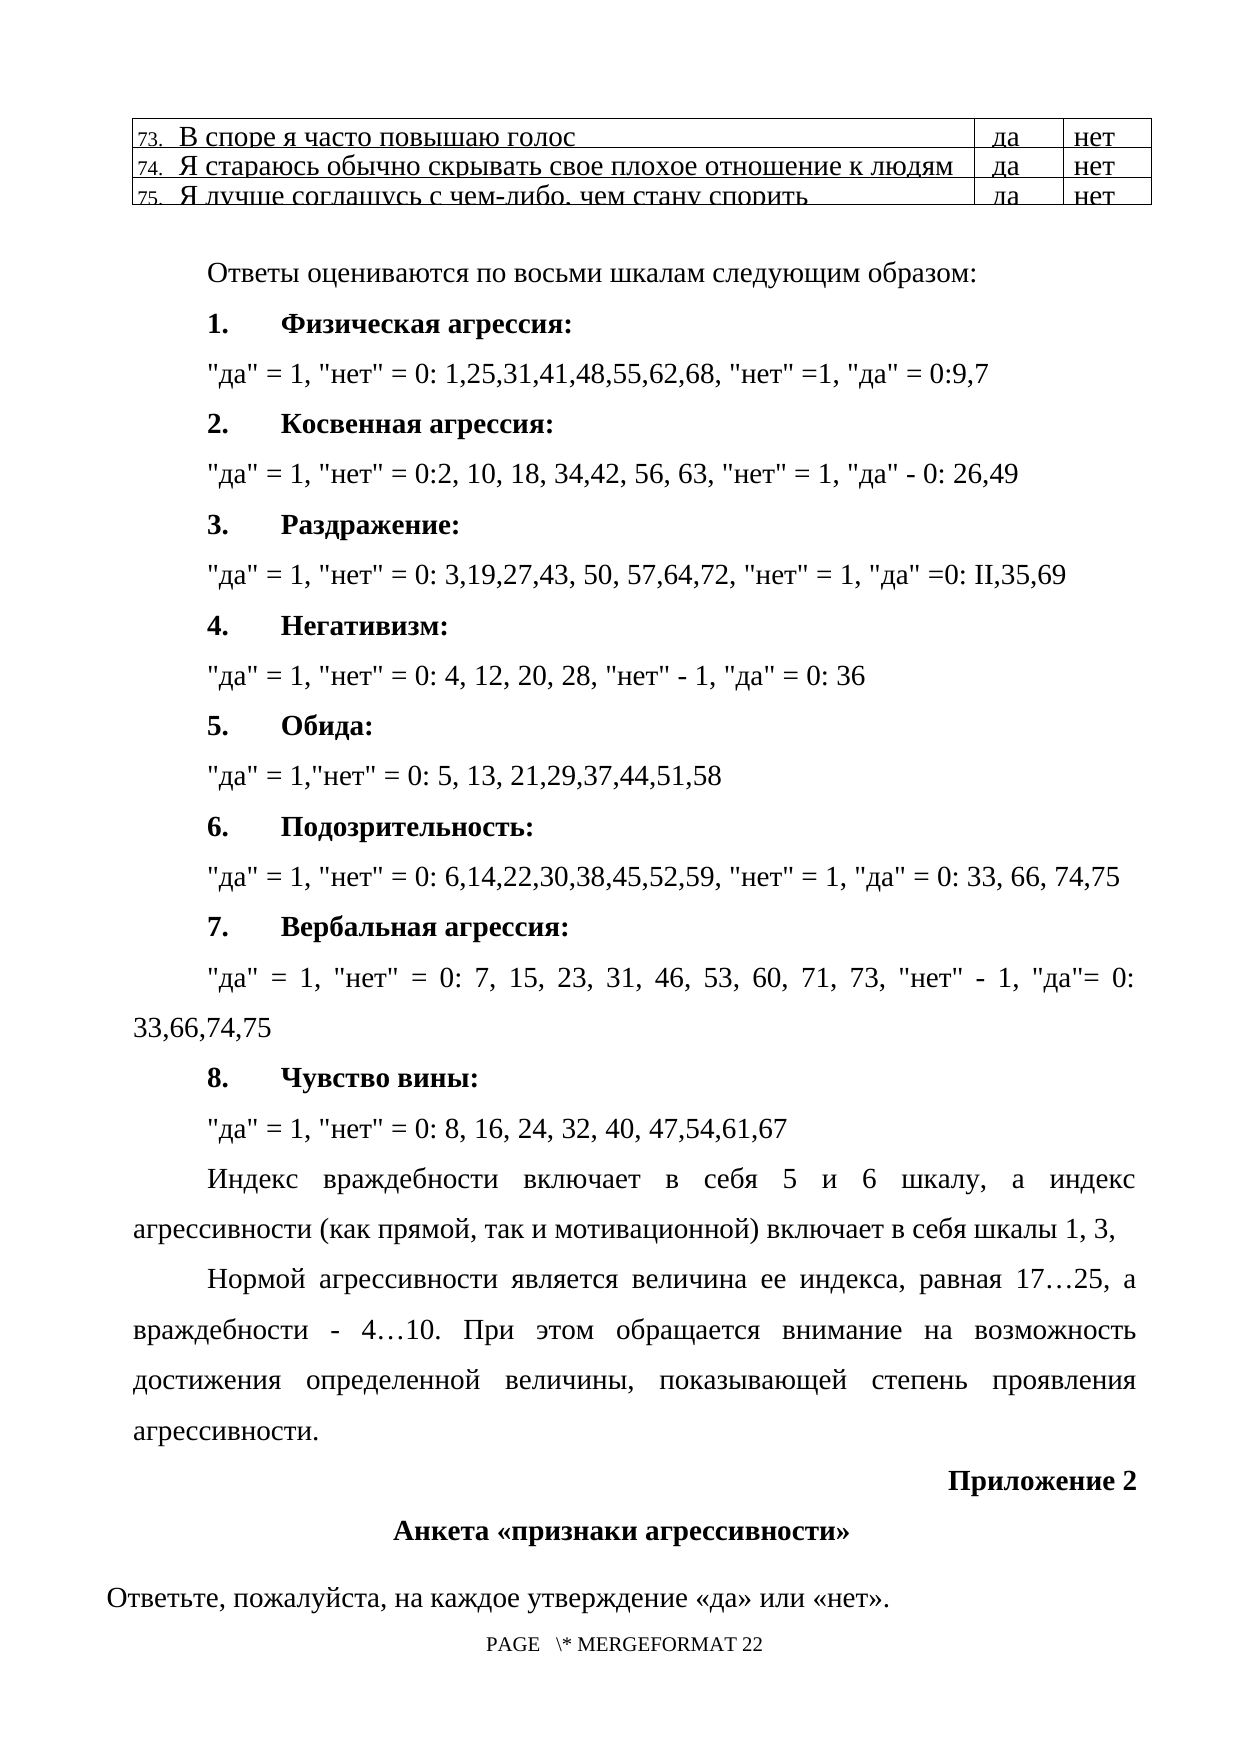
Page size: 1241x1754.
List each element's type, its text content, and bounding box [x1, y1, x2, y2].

text 6. Подозрительность: [133, 809, 1137, 842]
text Приложение 2 [133, 1463, 1137, 1496]
text "да" = 1, "нет" = 0: 7, 15, 23, 31, 46, 53, 60, 71, 73, "нет" - 1, "да"= 0: 33,66,74,75 [133, 960, 1137, 1044]
text Анкета «признаки агрессивности» [106, 1513, 1137, 1547]
text 7. Вербальная агрессия: [133, 909, 1137, 943]
text 5. Обида: [133, 708, 1137, 742]
table_cell Я стараюсь обычно скрывать свое плохое отношение к людям [133, 148, 974, 177]
table_cell нет [1064, 119, 1151, 147]
table_cell да [975, 178, 1063, 204]
text Ответы оцениваются по восьми шкалам следующим образом: [133, 255, 1137, 289]
text "да" = 1,"нет" = 0: 5, 13, 21,29,37,44,51,58 [133, 758, 1137, 792]
text "да" = 1, "нет" = 0: 1,25,31,41,48,55,62,68, "нет" =1, "да" = 0:9,7 [133, 356, 1137, 389]
text "да" = 1, "нет" = 0: 6,14,22,30,38,45,52,59, "нет" = 1, "да" = 0: 33, 66, 74,75 [133, 859, 1137, 893]
table_cell нет [1064, 148, 1151, 177]
text 4. Негативизм: [133, 608, 1137, 641]
table_cell да [975, 119, 1063, 147]
text Ответьте, пожалуйста, на каждое утверждение «да» или «нет». [106, 1580, 1137, 1614]
text Нормой агрессивности является величина ее индекса, равная 17…25, а враждебности - 4…10. При этом обращается внимание на возможность достижения определенной величины, показывающей степень проявления агрессивности. [133, 1262, 1137, 1446]
table_cell В споре я часто повышаю голос [133, 119, 974, 147]
table_cell да [975, 148, 1063, 177]
text 1. Физическая агрессия: [133, 306, 1137, 339]
text "да" = 1, "нет" = 0: 4, 12, 20, 28, "нет" - 1, "да" = 0: 36 [133, 658, 1137, 691]
text "да" = 1, "нет" = 0: 3,19,27,43, 50, 57,64,72, "нет" = 1, "да" =0: II,35,69 [133, 557, 1137, 591]
text 8. Чувство вины: [133, 1060, 1137, 1094]
text "да" = 1, "нет" = 0:2, 10, 18, 34,42, 56, 63, "нет" = 1, "да" - 0: 26,49 [133, 457, 1137, 490]
text 2. Косвенная агрессия: [133, 406, 1137, 440]
text "да" = 1, "нет" = 0: 8, 16, 24, 32, 40, 47,54,61,67 [133, 1111, 1137, 1144]
table_cell Я лучше соглашусь с чем-либо, чем стану спорить [133, 178, 974, 204]
text Индекс враждебности включает в себя 5 и 6 шкалу, а индекс агрессивности (как прямой, так и мотивационной) включает в себя шкалы 1, 3, [133, 1161, 1137, 1245]
table_cell нет [1064, 178, 1151, 204]
text 3. Раздражение: [133, 507, 1137, 541]
